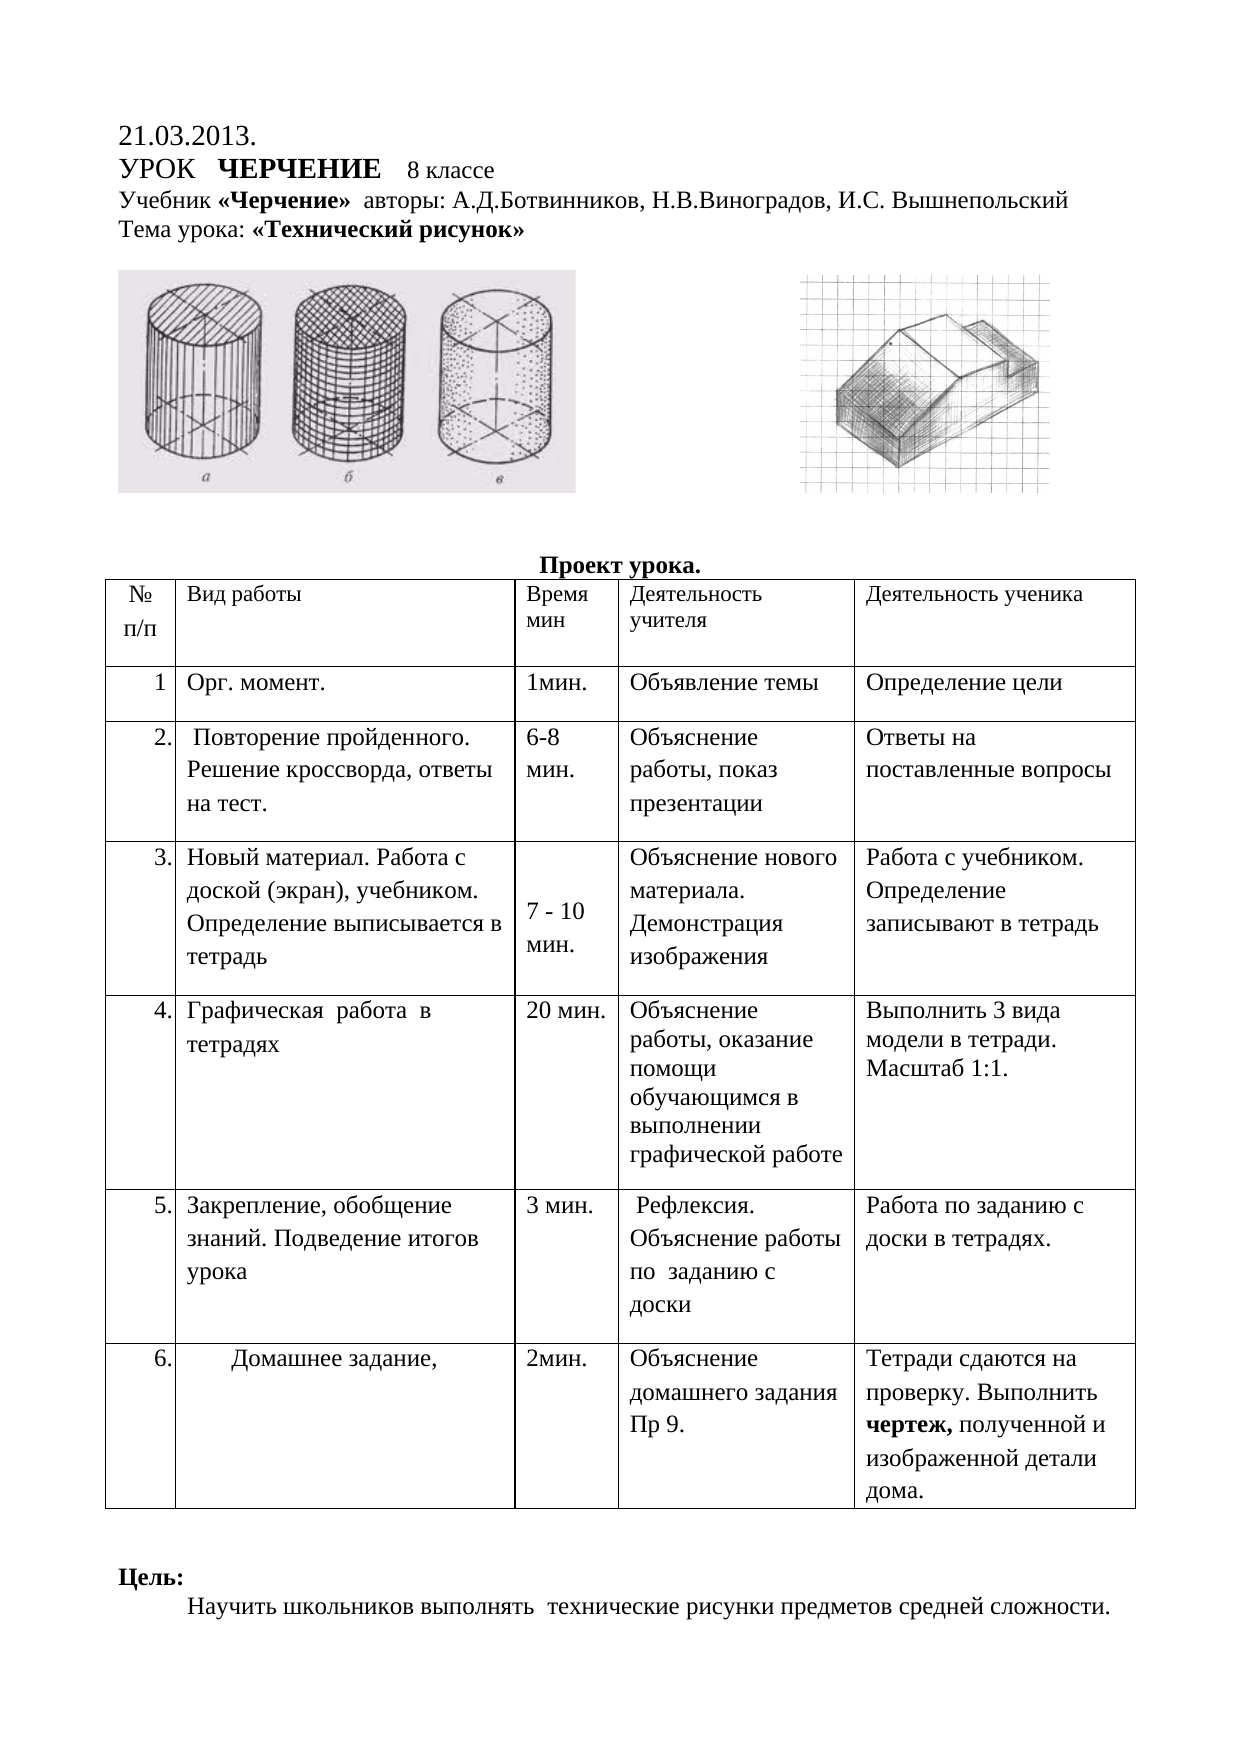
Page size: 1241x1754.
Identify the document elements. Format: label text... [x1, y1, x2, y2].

table_cell 7 - 10 мин. [516, 842, 618, 994]
table_cell 2мин. [516, 1344, 618, 1508]
table_cell Домашнее задание, [176, 1344, 514, 1508]
table_cell 3 мин. [516, 1190, 618, 1342]
table_cell [106, 842, 175, 994]
table_cell Повторение пройденного. Решение кроссворда, ответы на тест. [176, 722, 514, 841]
table_cell Ответы на поставленные вопросы [855, 722, 1135, 841]
table_cell Новый материал. Работа с доской (экран), учебником. Определение выписывается в тетрадь [176, 842, 514, 994]
table_cell Объявление темы [619, 667, 854, 721]
table_cell Объяснение работы, оказание помощи обучающимся в выполнении графической работе [619, 996, 854, 1189]
table_cell Выполнить 3 вида модели в тетради. Масштаб 1:1. [855, 996, 1135, 1189]
text Научить школьников выполнять технические рисунки предметов средней сложности. [118, 1591, 1122, 1620]
table_cell Графическая работа в тетрадях [176, 996, 514, 1189]
table_cell 1 [106, 667, 175, 721]
table_cell 6-8 мин. [516, 722, 618, 841]
table_header Вид работы [176, 580, 514, 666]
table_header Деятельность ученика [855, 580, 1135, 666]
text Цель: [118, 1562, 1122, 1591]
text 21.03.2013. [118, 118, 1113, 152]
text Учебник «Черчение» авторы: А.Д.Ботвинников, Н.В.Виноградов, И.С. Вышнепольский [118, 185, 1113, 214]
table_cell [106, 1344, 175, 1508]
table_cell Объяснение работы, показ презентации [619, 722, 854, 841]
table_cell 1мин. [516, 667, 618, 721]
table_header Деятельность учителя [619, 580, 854, 666]
table_cell Тетради сдаются на проверку. Выполнить чертеж, полученной и изображенной детали дома. [855, 1344, 1135, 1508]
table_cell [106, 996, 175, 1189]
table_cell Работа с учебником. Определение записывают в тетрадь [855, 842, 1135, 994]
table_cell Объяснение домашнего задания Пр 9. [619, 1344, 854, 1508]
table_cell Закрепление, обобщение знаний. Подведение итогов урока [176, 1190, 514, 1342]
picture [799, 275, 1050, 493]
table_cell [106, 722, 175, 841]
table_cell 20 мин. [516, 996, 618, 1189]
text Проект урока. [118, 550, 1122, 578]
picture [118, 270, 576, 493]
table_cell [106, 1190, 175, 1342]
table_cell Объяснение нового материала. Демонстрация изображения [619, 842, 854, 994]
table_cell Орг. момент. [176, 667, 514, 721]
table_header Время мин [516, 580, 618, 666]
table_cell Работа по заданию с доски в тетрадях. [855, 1190, 1135, 1342]
table_header № п/п [106, 580, 175, 666]
table_cell Определение цели [855, 667, 1135, 721]
text Тема урока: «Технический рисунок» [118, 214, 1122, 243]
table_cell Рефлексия. Объяснение работы по заданию с доски [619, 1190, 854, 1342]
text УРОК ЧЕРЧЕНИЕ 8 классе [118, 152, 1113, 185]
